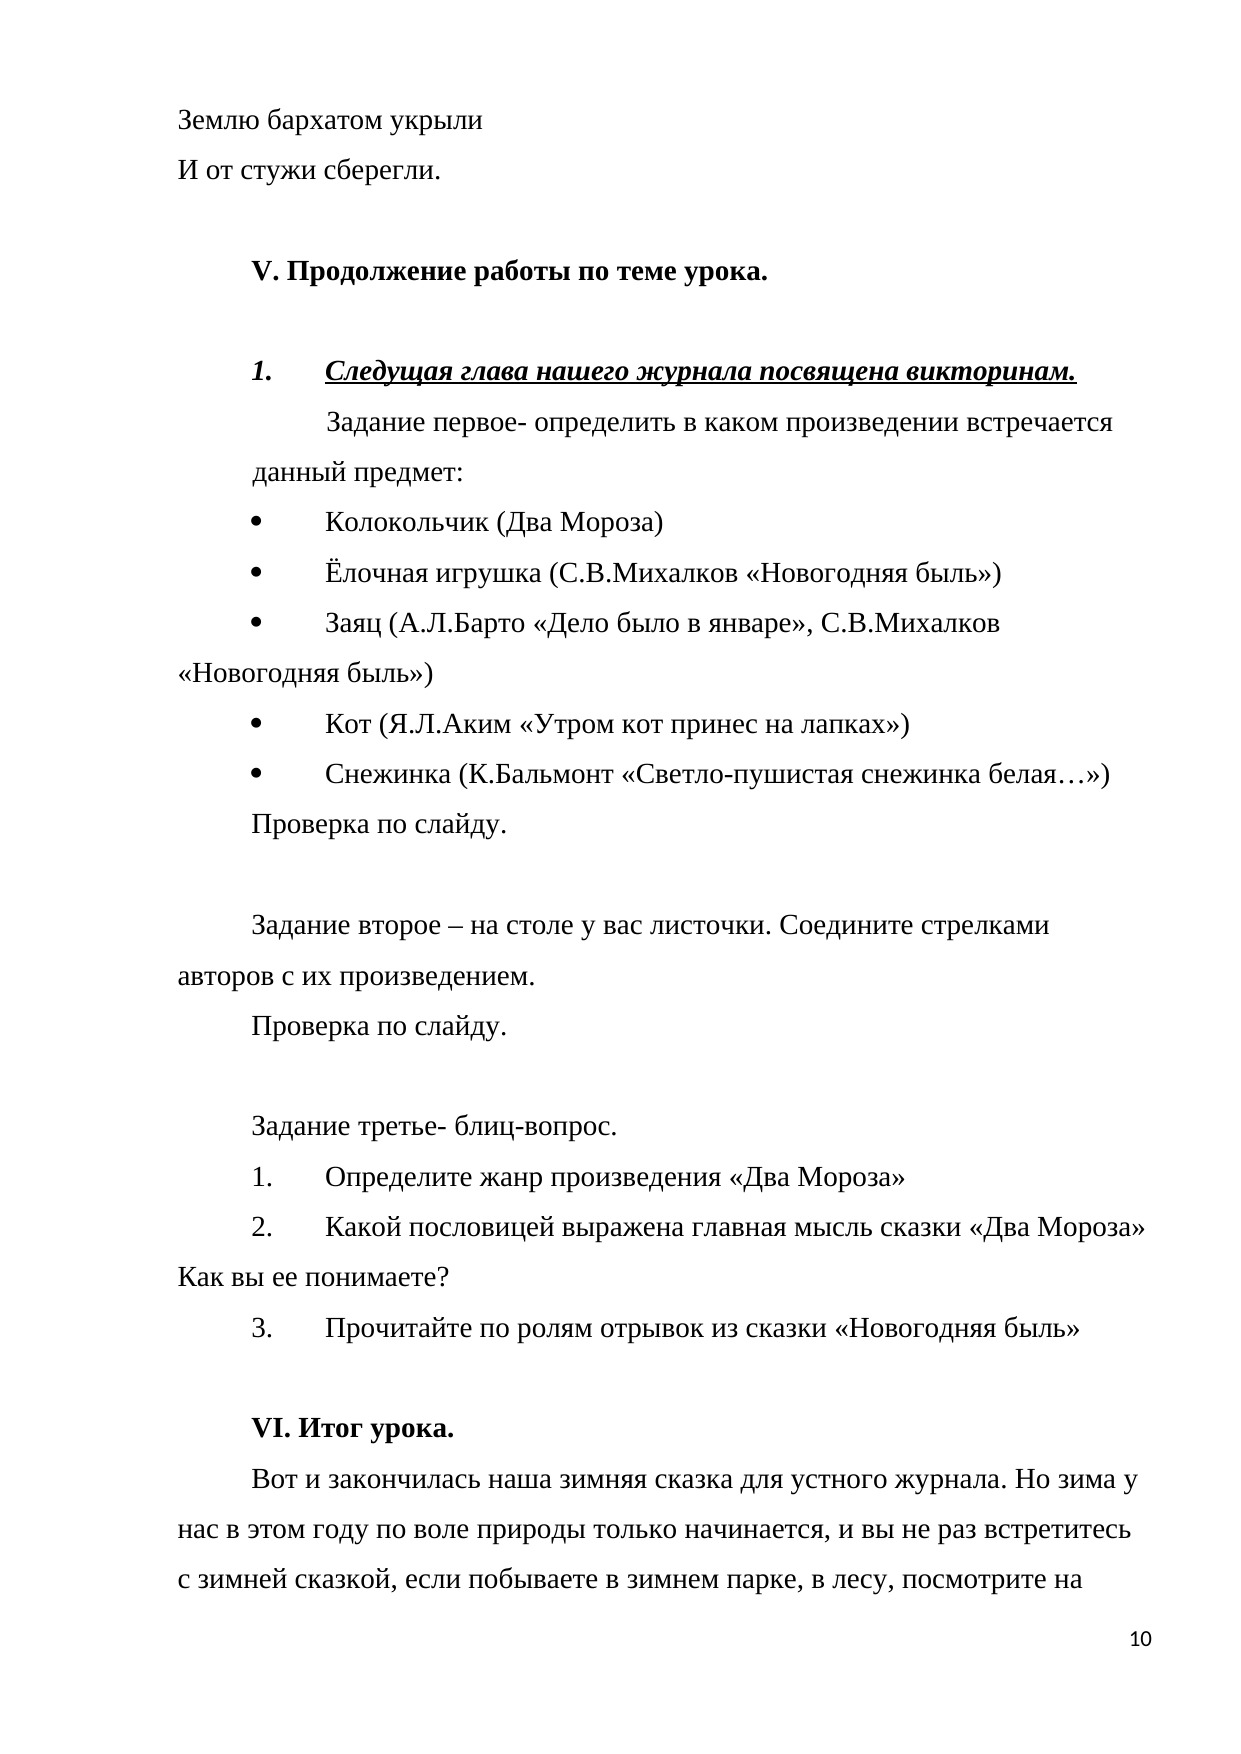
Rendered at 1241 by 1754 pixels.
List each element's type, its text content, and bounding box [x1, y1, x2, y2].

text Задание первое- определить в каком произведении встречается данный предмет: [252, 404, 1152, 487]
text Проверка по слайду. [177, 1008, 1152, 1041]
list Какой пословицей выражена главная мысль сказки «Два Мороза» Как вы ее понимаете? [177, 1209, 1152, 1293]
text Проверка по слайду. [177, 807, 1152, 840]
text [177, 1461, 1152, 1595]
text Задание третье- блиц-вопрос. [177, 1108, 1152, 1142]
list Кот (Я.Л.Аким «Утром кот принес на лапках») [177, 706, 1152, 739]
list Прочитайте по ролям отрывок из сказки «Новогодняя быль» [177, 1310, 1152, 1343]
list Снежинка (К.Бальмонт «Светло-пушистая снежинка белая…») [177, 756, 1152, 790]
text V. Продолжение работы по теме урока. [177, 253, 1152, 286]
list Ёлочная игрушка (С.В.Михалков «Новогодняя быль») [177, 555, 1152, 588]
list Колокольчик (Два Мороза) [177, 504, 1152, 538]
text VI. Итог урока. [177, 1410, 1152, 1444]
list Заяц (А.Л.Барто «Дело было в январе», С.В.Михалков «Новогодняя быль») [177, 605, 1152, 689]
list Следущая глава нашего журнала посвящена викторинам. [177, 353, 1152, 387]
text Задание второе – на столе у вас листочки. Соедините стрелками авторов с их произведением. [177, 907, 1152, 991]
list Определите жанр произведения «Два Мороза» [177, 1159, 1152, 1192]
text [177, 102, 1152, 186]
